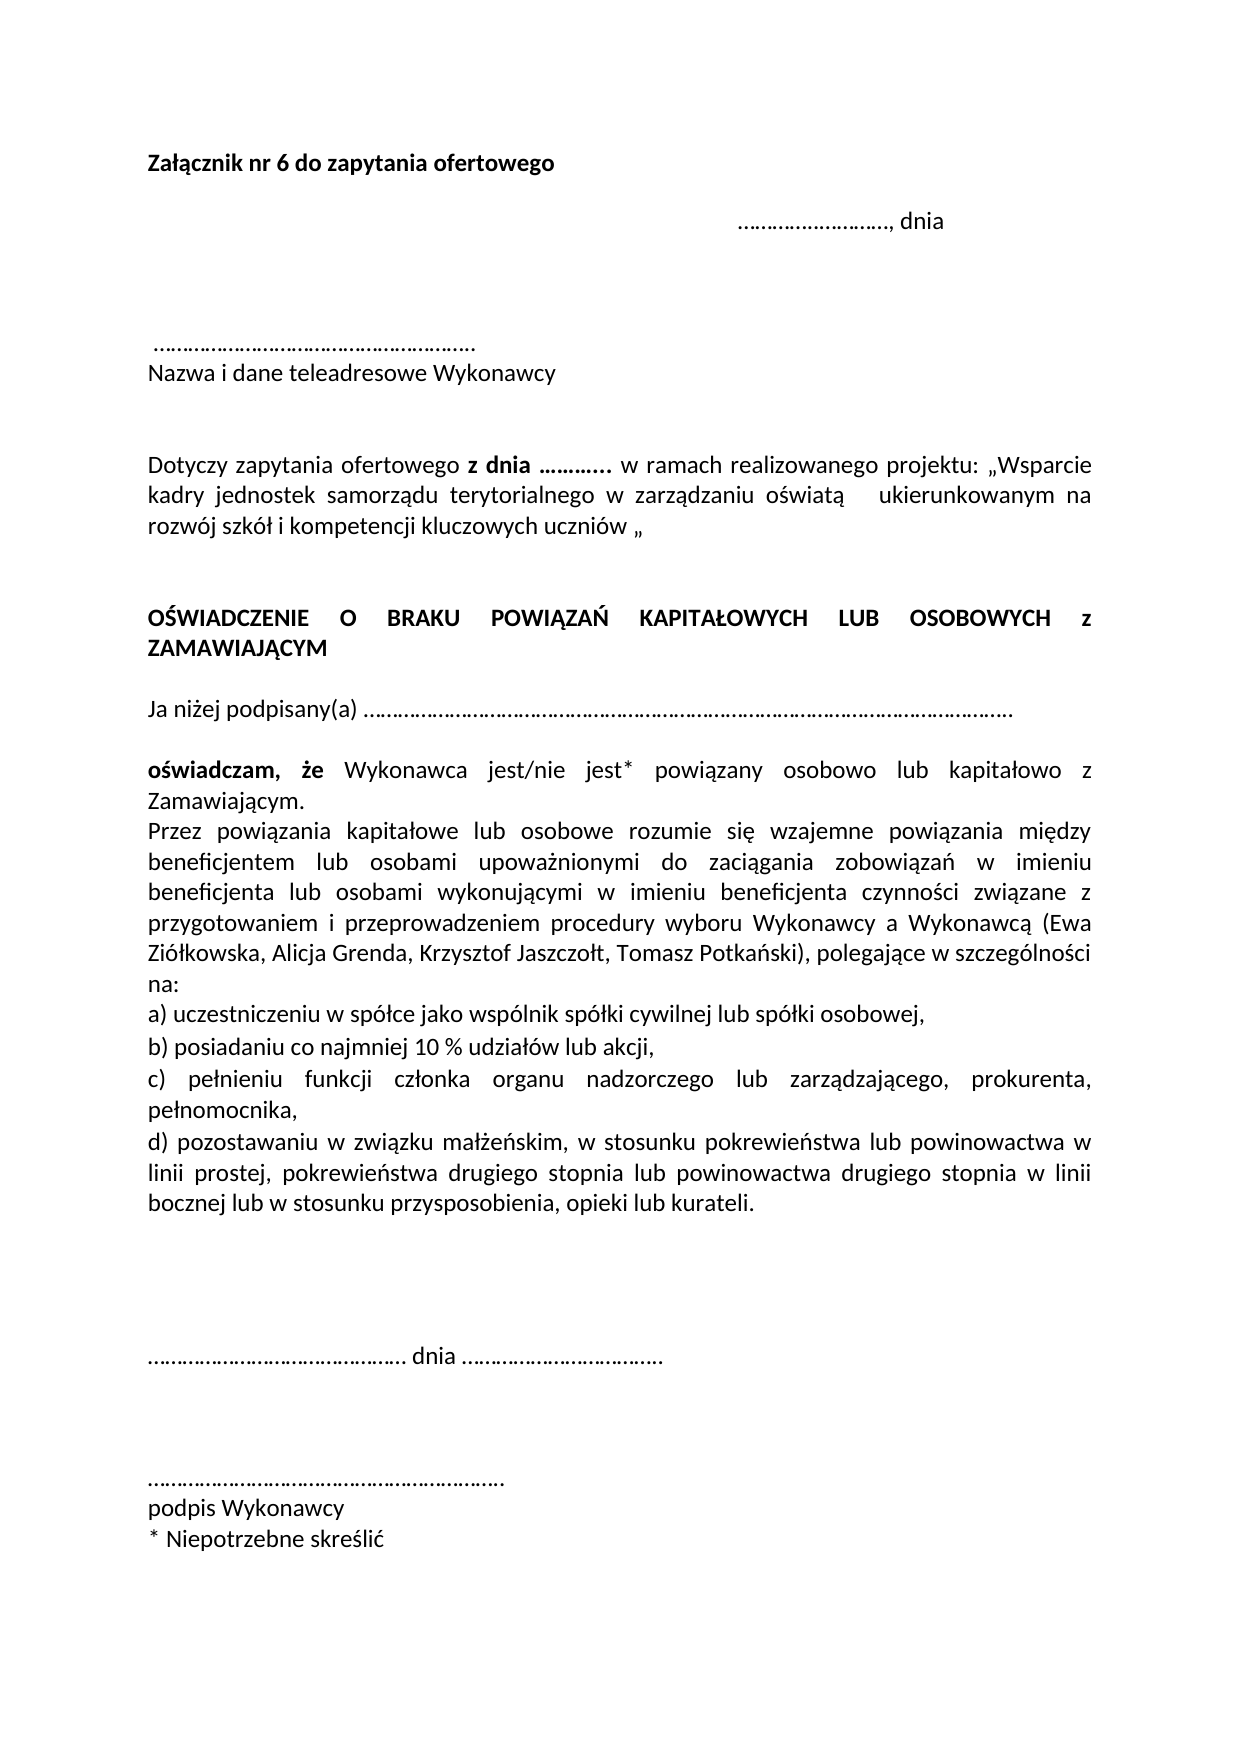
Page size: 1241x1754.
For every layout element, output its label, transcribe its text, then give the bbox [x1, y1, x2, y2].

text …………………………………………………….. [148, 1462, 1093, 1492]
text Dotyczy zapytania ofertowego z dnia ………... w ramach realizowanego projektu: „Wsparcie kadry jednostek samorządu terytorialnego w zarządzaniu oświatą ukierunkowanym na rozwój szkół i kompetencji kluczowych uczniów „ [148, 449, 1093, 541]
text Ja niżej podpisany(a) ………………………………………………………………………………………………….. [148, 693, 1093, 724]
text Załącznik nr 6 do zapytania ofertowego [148, 148, 1093, 178]
text ……………………………………… dnia …………………………….. [148, 1340, 1093, 1370]
text …………..…………, dnia [664, 205, 1093, 236]
text ……………………………………………….. [148, 327, 1093, 358]
text * Niepotrzebne skreślić [148, 1523, 1093, 1553]
text a) uczestniczeniu w spółce jako wspólnik spółki cywilnej lub spółki osobowej, [148, 998, 1093, 1029]
text b) posiadaniu co najmniej 10 % udziałów lub akcji, [148, 1031, 1093, 1061]
text podpis Wykonawcy [148, 1492, 1093, 1523]
text c) pełnieniu funkcji członka organu nadzorczego lub zarządzającego, prokurenta, pełnomocnika, [148, 1063, 1093, 1124]
text d) pozostawaniu w związku małżeńskim, w stosunku pokrewieństwa lub powinowactwa w linii prostej, pokrewieństwa drugiego stopnia lub powinowactwa drugiego stopnia w linii bocznej lub w stosunku przysposobienia, opieki lub kurateli. [148, 1126, 1093, 1218]
text oświadczam, że Wykonawca jest/nie jest* powiązany osobowo lub kapitałowo z Zamawiającym. [148, 754, 1093, 815]
text Nazwa i dane teleadresowe Wykonawcy [148, 358, 1093, 388]
text Przez powiązania kapitałowe lub osobowe rozumie się wzajemne powiązania między beneficjentem lub osobami upoważnionymi do zaciągania zobowiązań w imieniu beneficjenta lub osobami wykonującymi w imieniu beneficjenta czynności związane z przygotowaniem i przeprowadzeniem procedury wyboru Wykonawcy a Wykonawcą (Ewa Ziółkowska, Alicja Grenda, Krzysztof Jaszczołt, Tomasz Potkański), polegające w szczególności na: [148, 815, 1093, 998]
text OŚWIADCZENIE O BRAKU POWIĄZAŃ KAPITAŁOWYCH LUB OSOBOWYCH z ZAMAWIAJĄCYM [148, 602, 1093, 663]
